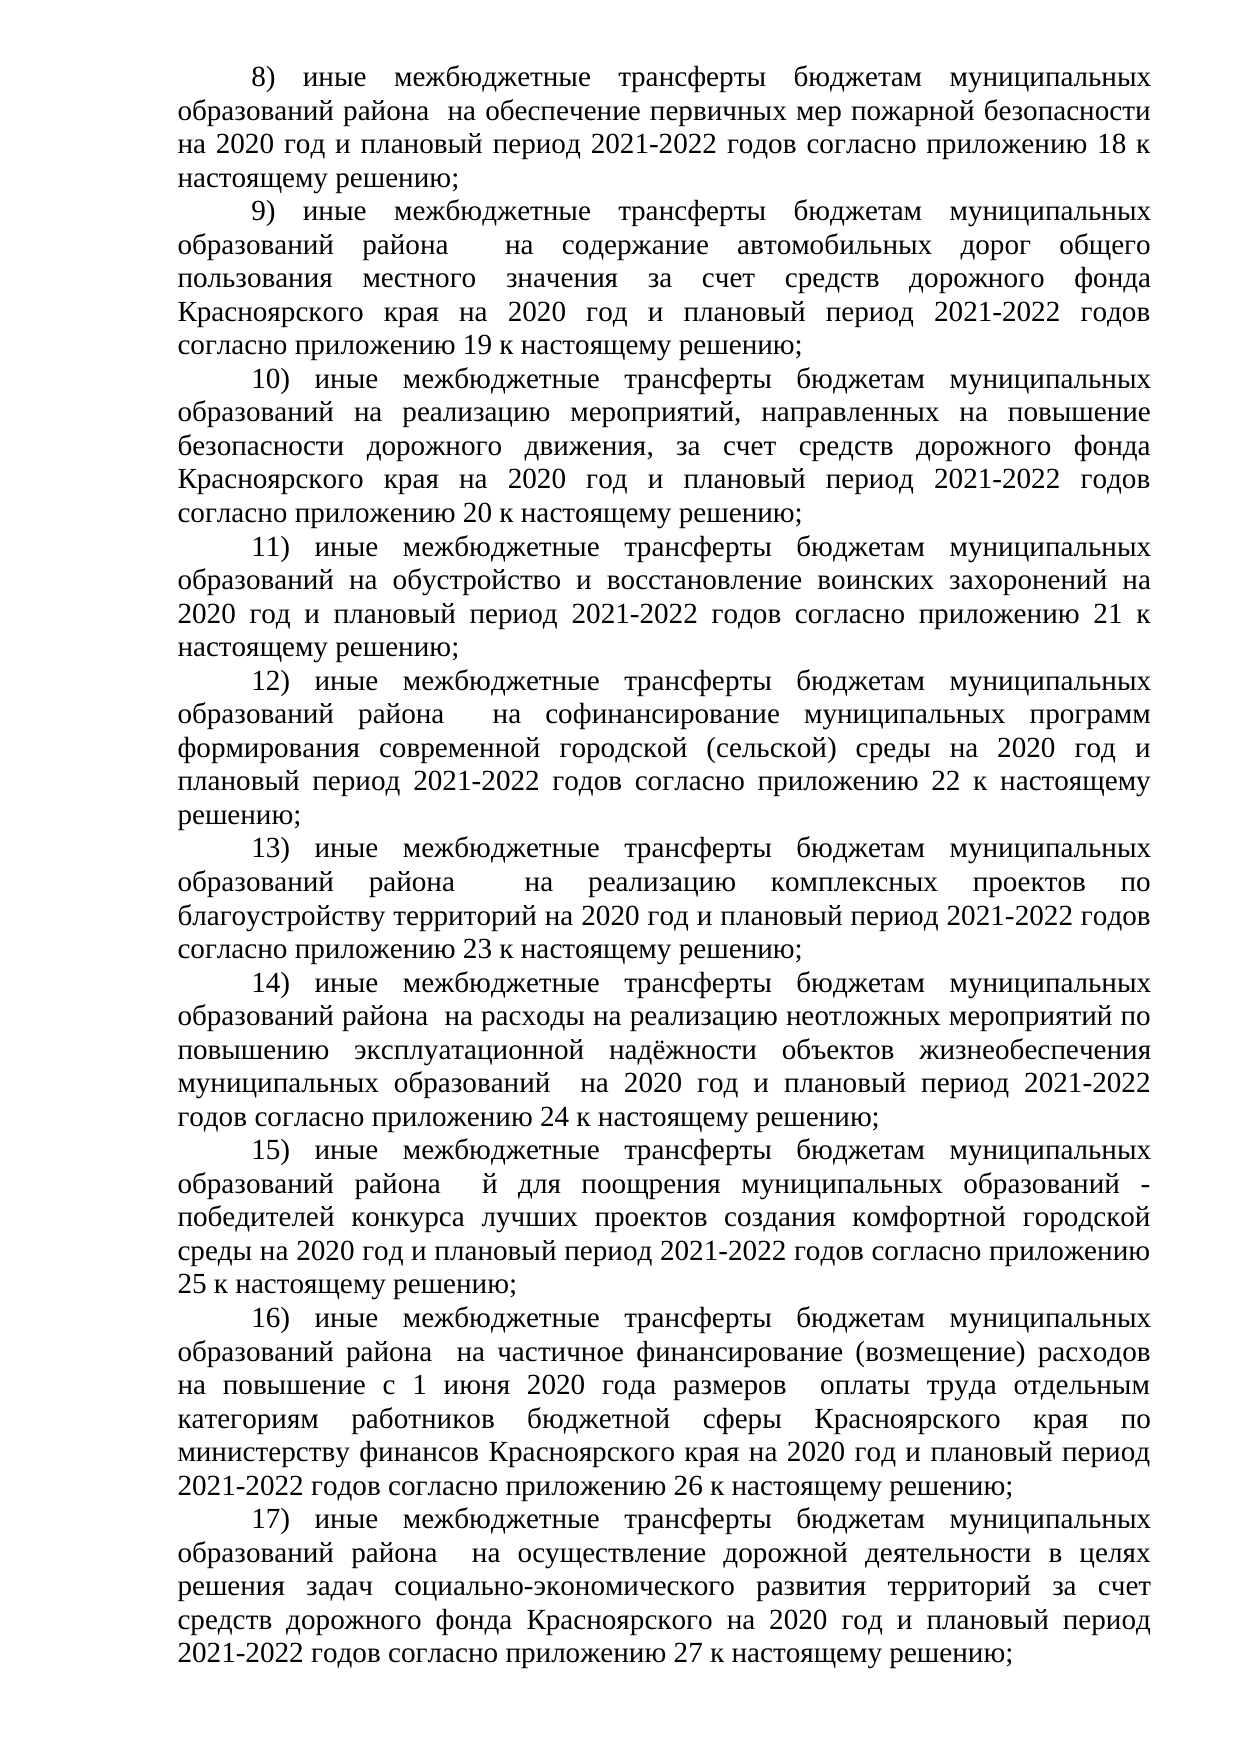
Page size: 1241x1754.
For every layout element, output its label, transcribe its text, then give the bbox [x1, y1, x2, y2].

text 10) иные межбюджетные трансферты бюджетам муниципальных образований на реализацию мероприятий, направленных на повышение безопасности дорожного движения, за счет средств дорожного фонда Красноярского края на 2020 год и плановый период 2021-2022 годов согласно приложению 20 к настоящему решению; [177, 361, 1152, 529]
text 9) иные межбюджетные трансферты бюджетам муниципальных образований района на содержание автомобильных дорог общего пользования местного значения за счет средств дорожного фонда Красноярского края на 2020 год и плановый период 2021-2022 годов согласно приложению 19 к настоящему решению; [177, 193, 1152, 361]
text 17) иные межбюджетные трансферты бюджетам муниципальных образований района на осуществление дорожной деятельности в целях решения задач социально-экономического развития территорий за счет средств дорожного фонда Красноярского на 2020 год и плановый период 2021-2022 годов согласно приложению 27 к настоящему решению; [177, 1501, 1152, 1669]
text 15) иные межбюджетные трансферты бюджетам муниципальных образований района й для поощрения муниципальных образований - победителей конкурса лучших проектов создания комфортной городской среды на 2020 год и плановый период 2021-2022 годов согласно приложению 25 к настоящему решению; [177, 1132, 1152, 1300]
text 12) иные межбюджетные трансферты бюджетам муниципальных образований района на софинансирование муниципальных программ формирования современной городской (сельской) среды на 2020 год и плановый период 2021-2022 годов согласно приложению 22 к настоящему решению; [177, 663, 1152, 831]
text 13) иные межбюджетные трансферты бюджетам муниципальных образований района на реализацию комплексных проектов по благоустройству территорий на 2020 год и плановый период 2021-2022 годов согласно приложению 23 к настоящему решению; [177, 831, 1152, 965]
text 14) иные межбюджетные трансферты бюджетам муниципальных образований района на расходы на реализацию неотложных мероприятий по повышению эксплуатационной надёжности объектов жизнеобеспечения муниципальных образований на 2020 год и плановый период 2021-2022 годов согласно приложению 24 к настоящему решению; [177, 965, 1152, 1132]
text 16) иные межбюджетные трансферты бюджетам муниципальных образований района на частичное финансирование (возмещение) расходов на повышение с 1 июня 2020 года размеров оплаты труда отдельным категориям работников бюджетной сферы Красноярского края по министерству финансов Красноярского края на 2020 год и плановый период 2021-2022 годов согласно приложению 26 к настоящему решению; [177, 1300, 1152, 1501]
text 11) иные межбюджетные трансферты бюджетам муниципальных образований на обустройство и восстановление воинских захоронений на 2020 год и плановый период 2021-2022 годов согласно приложению 21 к настоящему решению; [177, 529, 1152, 663]
text 8) иные межбюджетные трансферты бюджетам муниципальных образований района на обеспечение первичных мер пожарной безопасности на 2020 год и плановый период 2021-2022 годов согласно приложению 18 к настоящему решению; [177, 59, 1152, 193]
